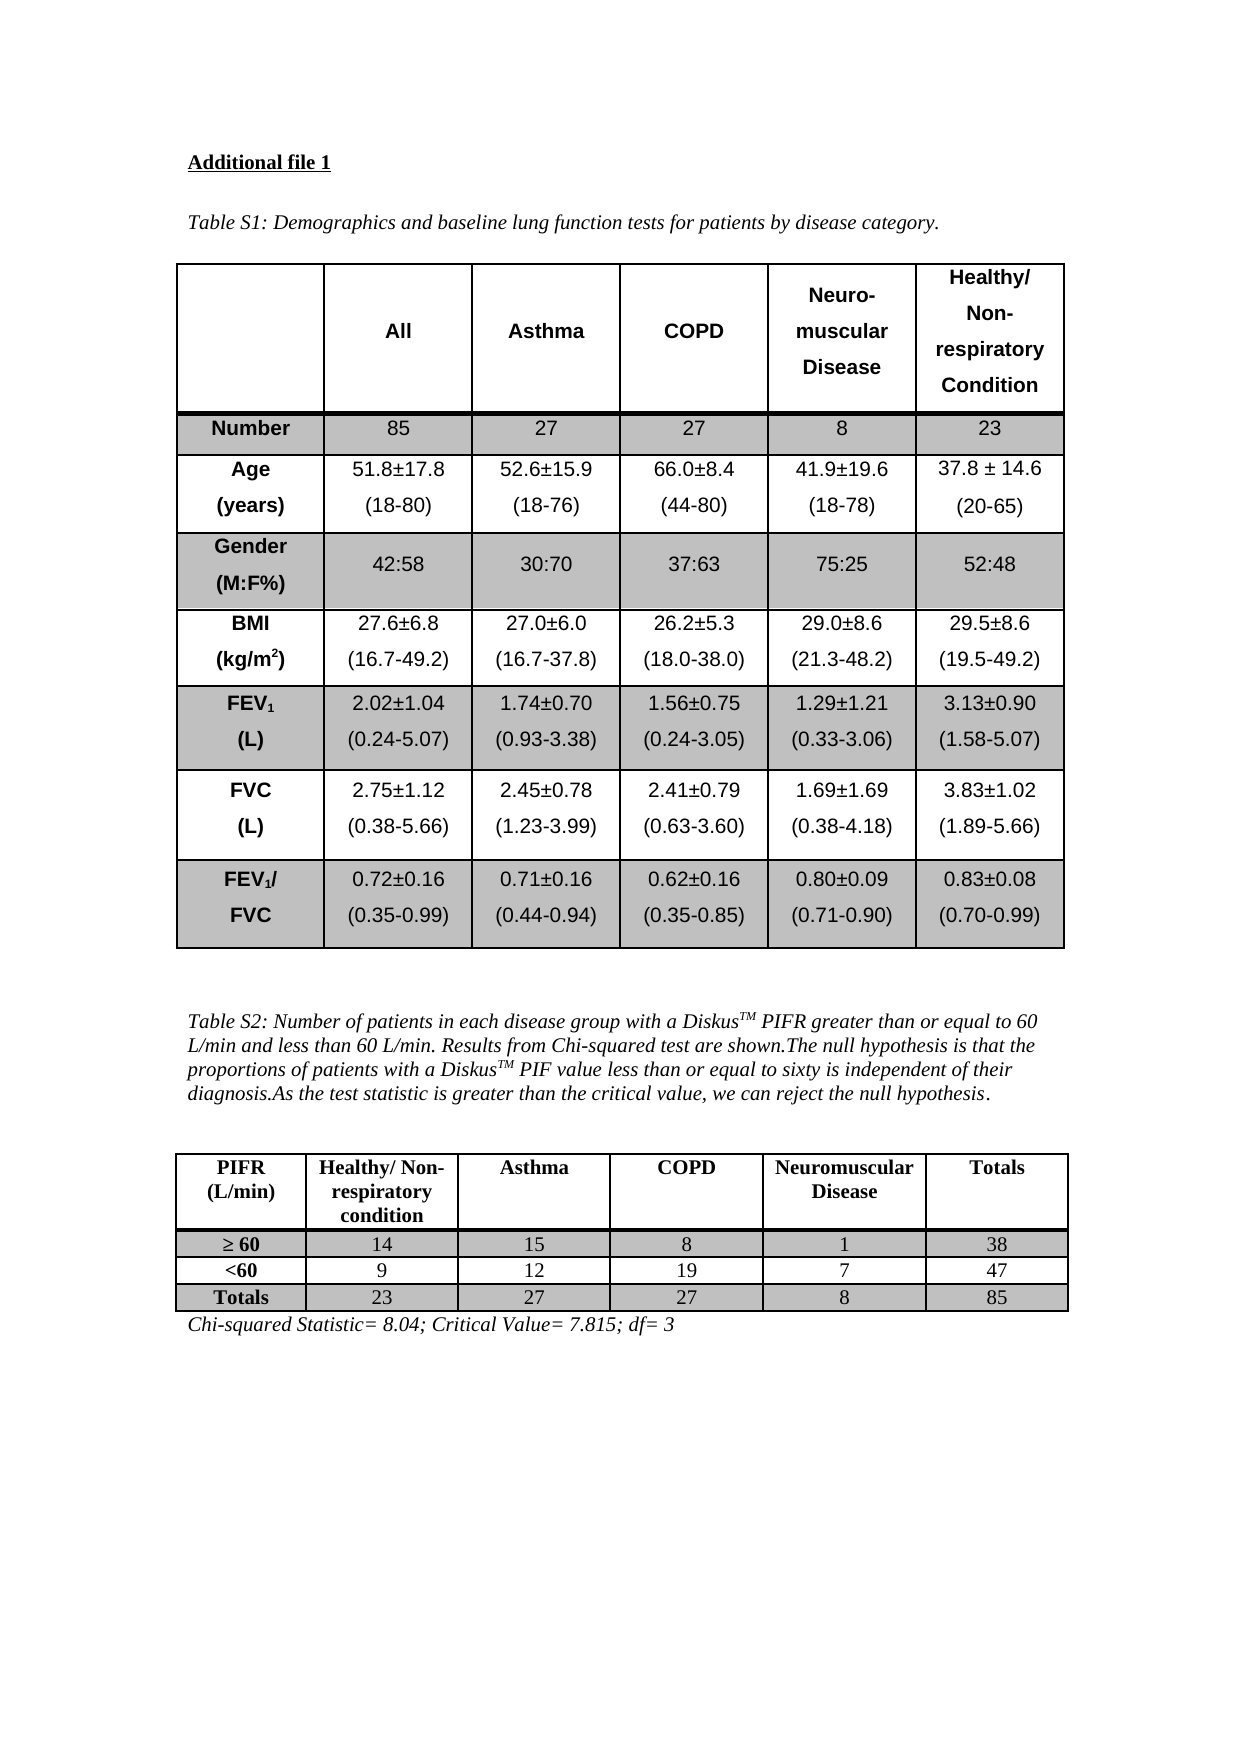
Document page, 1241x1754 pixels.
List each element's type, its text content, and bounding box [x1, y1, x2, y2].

table_cell 9 [307, 1258, 457, 1283]
table_header Asthma [459, 1155, 609, 1227]
table_cell 2.02±1.04 (0.24-5.07) [325, 687, 471, 769]
text Chi-squared Statistic= 8.04; Critical Value= 7.815; df= 3 [187, 1312, 1053, 1336]
table_cell 7 [764, 1258, 925, 1283]
table_cell 47 [927, 1258, 1067, 1283]
table_cell 1.29±1.21 (0.33-3.06) [769, 687, 915, 769]
table_cell 0.80±0.09 (0.71-0.90) [769, 861, 915, 947]
table_cell 27 [459, 1285, 609, 1310]
table_cell 52:48 [917, 534, 1063, 608]
table_cell BMI (kg/m2) [178, 611, 323, 685]
table_cell 37:63 [621, 534, 767, 608]
table_cell 23 [307, 1285, 457, 1310]
table_cell 8 [764, 1285, 925, 1310]
table_cell 14 [307, 1232, 457, 1256]
table_cell 52.6±15.9 (18-76) [473, 456, 619, 532]
table_header All [325, 265, 471, 411]
table_cell ≥ 60 [177, 1232, 305, 1256]
text Table S2: Number of patients in each disease group with a DiskusTM PIFR greater than or equal to 60 L/min and less than 60 L/min. Results from Chi-squared test are shown.The null hypothesis is that the proportions of patients with a DiskusTM PIF value less than or equal to sixty is independent of their diagnosis.As the test statistic is greater than the critical value, we can reject the null hypothesis. [187, 1009, 1053, 1105]
table_cell 0.72±0.16 (0.35-0.99) [325, 861, 471, 947]
table_cell 0.71±0.16 (0.44-0.94) [473, 861, 619, 947]
table_cell 19 [611, 1258, 762, 1283]
table_header COPD [611, 1155, 762, 1227]
text Additional file 1 [187, 150, 1053, 174]
table_cell 26.2±5.3 (18.0-38.0) [621, 611, 767, 685]
table_cell 1.56±0.75 (0.24-3.05) [621, 687, 767, 769]
table_cell 8 [769, 416, 915, 454]
table_cell 29.5±8.6 (19.5-49.2) [917, 611, 1063, 685]
table_cell 1 [764, 1232, 925, 1256]
table_cell 15 [459, 1232, 609, 1256]
table_cell 27.0±6.0 (16.7-37.8) [473, 611, 619, 685]
table_cell 8 [611, 1232, 762, 1256]
table_cell FEV1 (L) [178, 687, 323, 769]
table_header Neuro-muscular Disease [769, 265, 915, 411]
table_cell 38 [927, 1232, 1067, 1256]
table_header Healthy/ Non-respiratory condition [307, 1155, 457, 1227]
table_cell 0.62±0.16 (0.35-0.85) [621, 861, 767, 947]
table_cell 2.45±0.78 (1.23-3.99) [473, 771, 619, 859]
table_cell 12 [459, 1258, 609, 1283]
table_cell 27 [611, 1285, 762, 1310]
table_cell 2.75±1.12 (0.38-5.66) [325, 771, 471, 859]
table_cell 1.74±0.70 (0.93-3.38) [473, 687, 619, 769]
table_header Healthy/ Non-respiratory Condition [917, 265, 1063, 411]
table_cell FEV1/ FVC [178, 861, 323, 947]
table_header Neuromuscular Disease [764, 1155, 925, 1227]
table_cell 29.0±8.6 (21.3-48.2) [769, 611, 915, 685]
table_cell Gender (M:F%) [178, 534, 323, 608]
table_cell 42:58 [325, 534, 471, 608]
table_cell <60 [177, 1258, 305, 1283]
table_cell 75:25 [769, 534, 915, 608]
table_cell 85 [927, 1285, 1067, 1310]
table_header Totals [927, 1155, 1067, 1227]
table_cell 2.41±0.79 (0.63-3.60) [621, 771, 767, 859]
table_cell 66.0±8.4 (44-80) [621, 456, 767, 532]
table_header Asthma [473, 265, 619, 411]
table_cell 1.69±1.69 (0.38-4.18) [769, 771, 915, 859]
table_cell 51.8±17.8 (18-80) [325, 456, 471, 532]
table_cell 3.83±1.02 (1.89-5.66) [917, 771, 1063, 859]
table_cell 0.83±0.08 (0.70-0.99) [917, 861, 1063, 947]
table_cell Number [178, 416, 323, 454]
table_cell 23 [917, 416, 1063, 454]
table_cell FVC (L) [178, 771, 323, 859]
table_header PIFR (L/min) [177, 1155, 305, 1227]
table_cell 3.13±0.90 (1.58-5.07) [917, 687, 1063, 769]
table_cell 27 [621, 416, 767, 454]
text Table S1: Demographics and baseline lung function tests for patients by disease category. [187, 210, 1053, 234]
table_header [178, 265, 323, 411]
table_cell 27 [473, 416, 619, 454]
table_cell Totals [177, 1285, 305, 1310]
table_cell 85 [325, 416, 471, 454]
table_header COPD [621, 265, 767, 411]
table_cell 41.9±19.6 (18-78) [769, 456, 915, 532]
table_cell 30:70 [473, 534, 619, 608]
table_cell Age (years) [178, 456, 323, 532]
table_cell 37.8 ± 14.6 (20-65) [917, 456, 1063, 532]
table_cell 27.6±6.8 (16.7-49.2) [325, 611, 471, 685]
